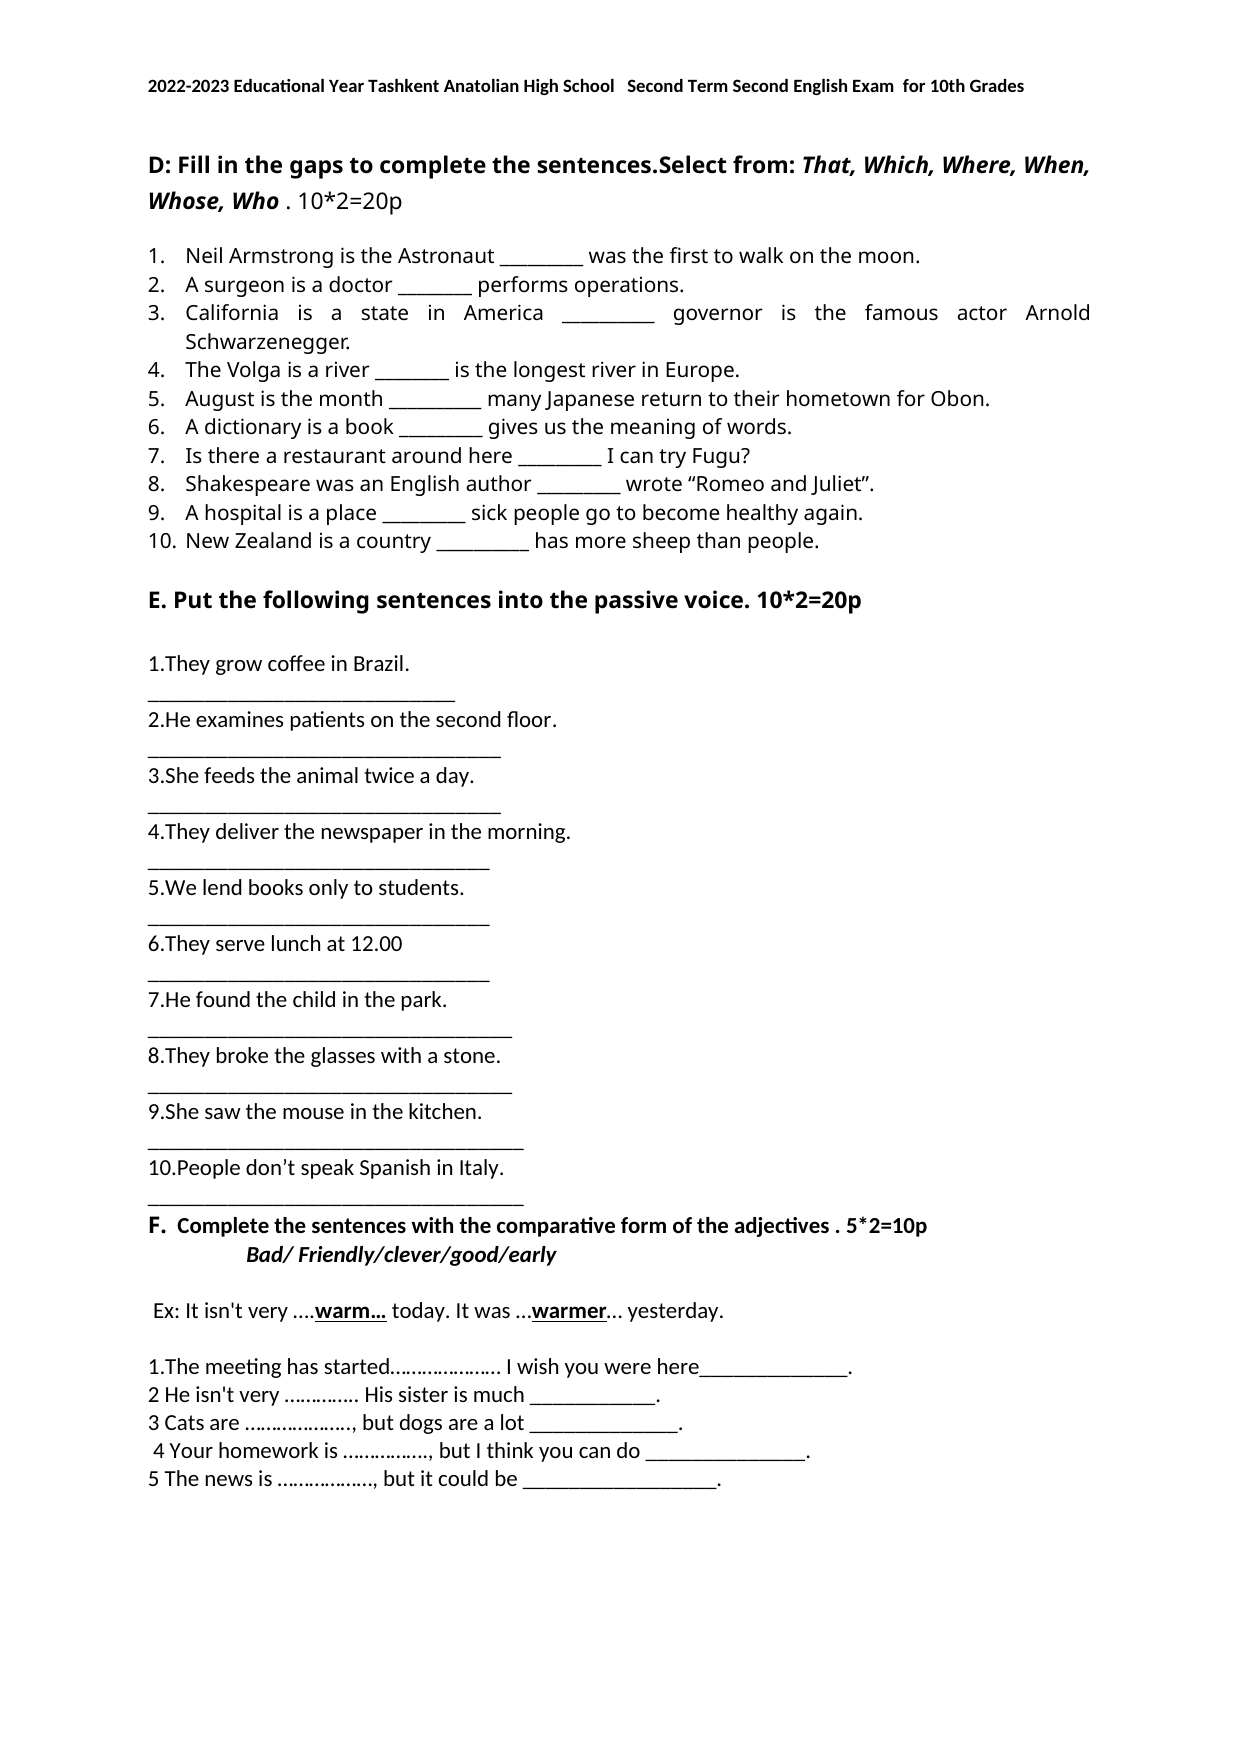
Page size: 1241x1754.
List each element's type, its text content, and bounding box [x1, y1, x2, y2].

text 6.They serve lunch at 12.00 [148, 929, 1093, 957]
text 1.The meeting has started………………… I wish you were here_____________. [148, 1352, 1093, 1381]
text 10.People don’t speak Spanish in Italy. [148, 1153, 1093, 1181]
list A surgeon is a doctor ________ performs operations. [148, 270, 1093, 298]
text 2 He isn't very ………….. His sister is much ___________. [148, 1381, 1093, 1408]
text 3.She feeds the animal twice a day. [148, 761, 1093, 789]
list A dictionary is a book _________ gives us the meaning of words. [148, 412, 1093, 441]
text _______________________________ [148, 789, 1093, 817]
text _________________________________ [148, 1181, 1093, 1209]
text D: Fill in the gaps to complete the sentences.Select from: That, Which, Where, When, Whose, Who . 10*2=20p [148, 149, 1093, 216]
list The Volga is a river ________ is the longest river in Europe. [148, 355, 1093, 384]
text 1.They grow coffee in Brazil. [148, 649, 1093, 677]
text 5.We lend books only to students. [148, 873, 1093, 901]
text ______________________________ [148, 901, 1093, 929]
list Shakespeare was an English author _________ wrote “Romeo and Juliet”. [148, 469, 1093, 498]
text ________________________________ [148, 1069, 1093, 1097]
text 4.They deliver the newspaper in the morning. [148, 817, 1093, 845]
text ______________________________ [148, 957, 1093, 985]
text E. Put the following sentences into the passive voice. 10*2=20p [148, 584, 1093, 615]
list New Zealand is a country __________ has more sheep than people. [148, 526, 1093, 554]
text 8.They broke the glasses with a stone. [148, 1041, 1093, 1069]
text 5 The news is ………………, but it could be _________________. [148, 1464, 1093, 1493]
list California is a state in America __________ governor is the famous actor Arnold Schwarzenegger. [148, 298, 1093, 355]
text _________________________________ [148, 1125, 1093, 1153]
list Is there a restaurant around here _________ I can try Fugu? [148, 441, 1093, 469]
text 2.He examines patients on the second floor. [148, 705, 1093, 733]
text Ex: It isn't very ….warm… today. It was …warmer… yesterday. [148, 1296, 1093, 1324]
list August is the month __________ many Japanese return to their hometown for Obon. [148, 384, 1093, 412]
text 4 Your homework is ……………., but I think you can do ______________. [148, 1437, 1093, 1464]
list Neil Armstrong is the Astronaut _________ was the first to walk on the moon. [148, 242, 1093, 270]
text ________________________________ [148, 1013, 1093, 1041]
text 9.She saw the mouse in the kitchen. [148, 1097, 1093, 1125]
text Bad/ Friendly/clever/good/early [148, 1240, 1093, 1268]
text ______________________________ [148, 845, 1093, 873]
text ___________________________ [148, 677, 1093, 705]
text F. Complete the sentences with the comparative form of the adjectives . 5*2=10p [148, 1209, 1093, 1240]
list A hospital is a place _________ sick people go to become healthy again. [148, 498, 1093, 526]
text 7.He found the child in the park. [148, 985, 1093, 1013]
text 3 Cats are ……………….., but dogs are a lot _____________. [148, 1408, 1093, 1437]
text _______________________________ [148, 733, 1093, 761]
